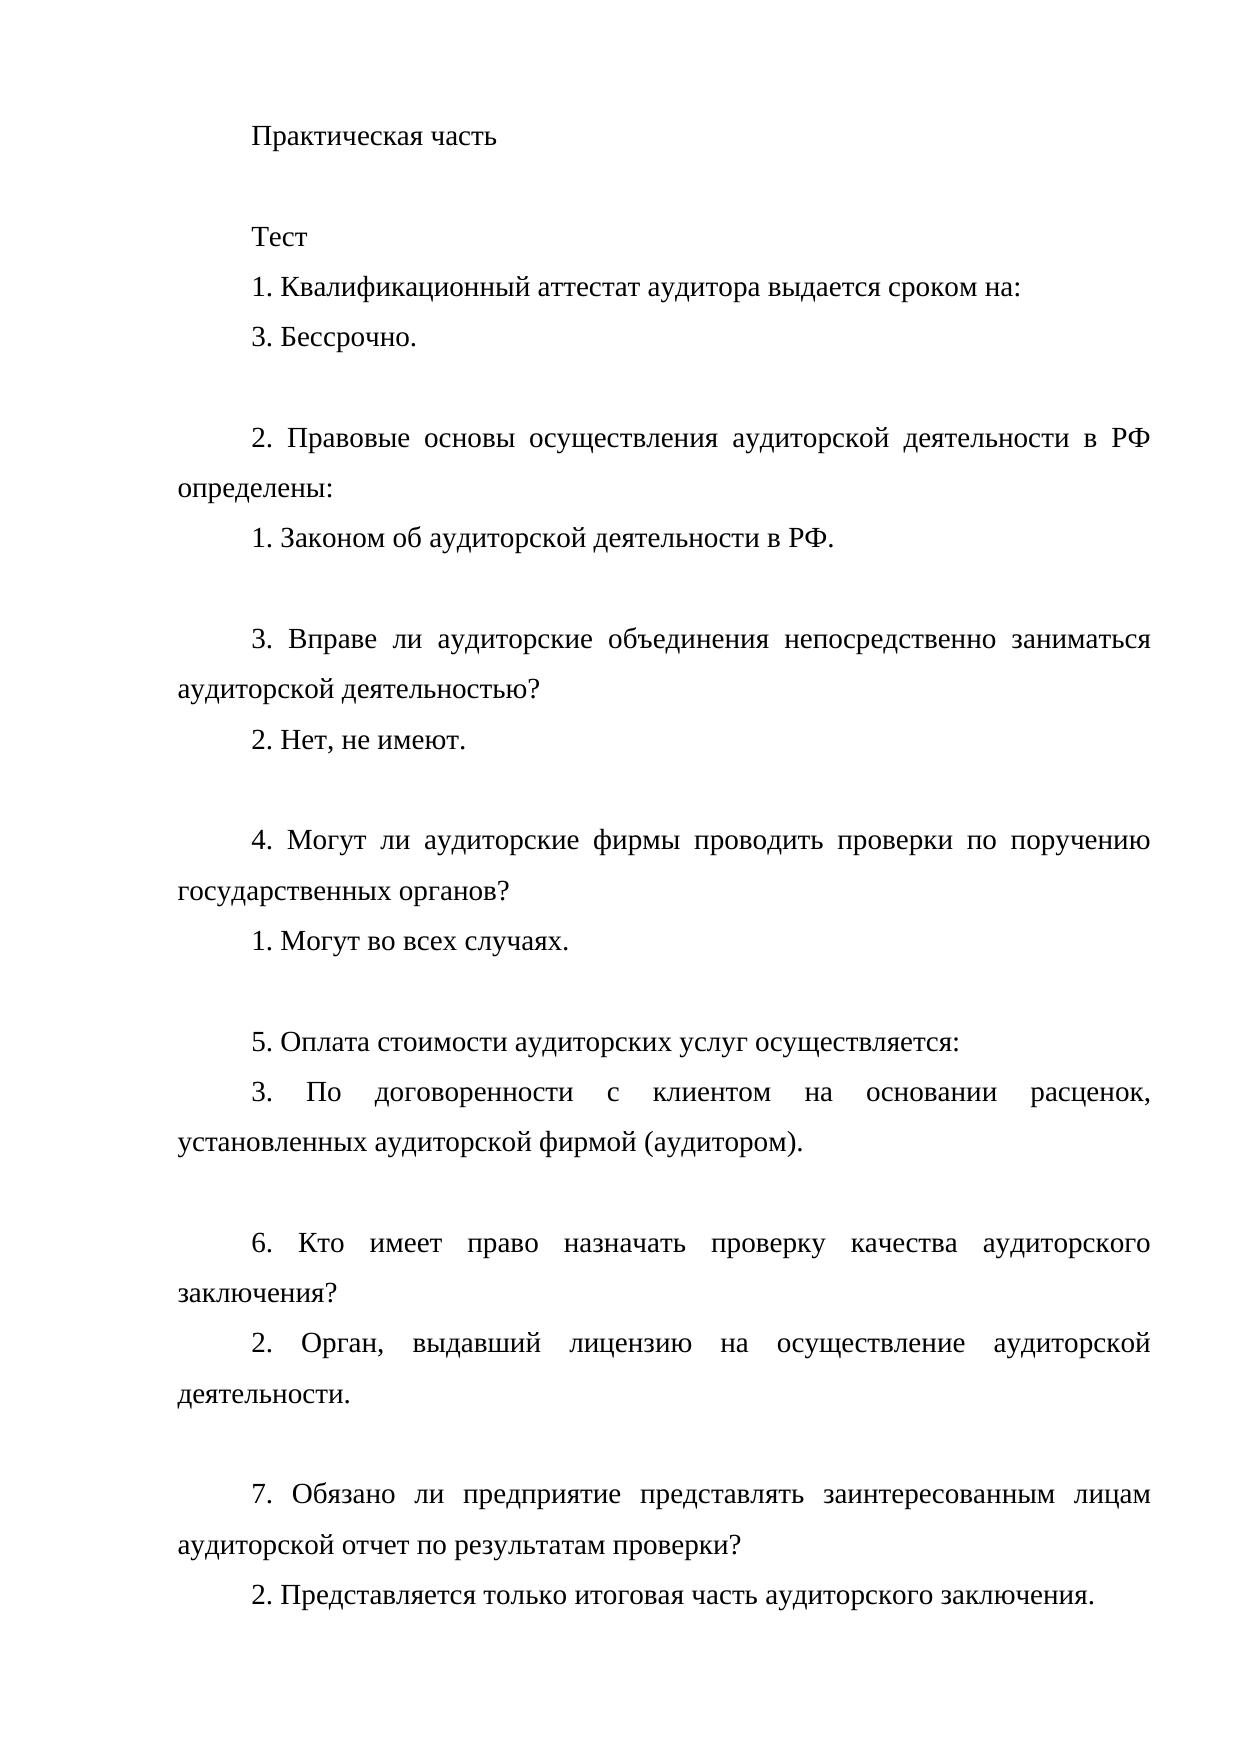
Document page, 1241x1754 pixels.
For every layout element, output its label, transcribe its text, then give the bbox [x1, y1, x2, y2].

text 3. Бессрочно. [177, 319, 1152, 353]
text 2. Правовые основы осуществления аудиторской деятельности в РФ определены: [177, 420, 1152, 504]
text 3. Вправе ли аудиторские объединения непосредственно заниматься аудиторской деятельностью? [177, 621, 1152, 705]
text 3. По договоренности с клиентом на основании расценок, установленных аудиторской фирмой (аудитором). [177, 1074, 1152, 1158]
text 5. Оплата стоимости аудиторских услуг осуществляется: [177, 1024, 1152, 1057]
text 2. Нет, не имеют. [177, 722, 1152, 755]
text 2. Орган, выдавший лицензию на осуществление аудиторской деятельности. [177, 1326, 1152, 1409]
text Практическая часть [177, 118, 1152, 152]
text 7. Обязано ли предприятие представлять заинтересованным лицам аудиторской отчет по результатам проверки? [177, 1477, 1152, 1560]
text 2. Представляется только итоговая часть аудиторского заключения. [177, 1577, 1152, 1611]
text 6. Кто имеет право назначать проверку качества аудиторского заключения? [177, 1225, 1152, 1309]
text 4. Могут ли аудиторские фирмы проводить проверки по поручению государственных органов? [177, 822, 1152, 906]
text Тест [177, 219, 1152, 252]
text 1. Могут во всех случаях. [177, 923, 1152, 957]
text 1. Квалификационный аттестат аудитора выдается сроком на: [177, 269, 1152, 303]
text 1. Законом об аудиторской деятельности в РФ. [177, 521, 1152, 554]
